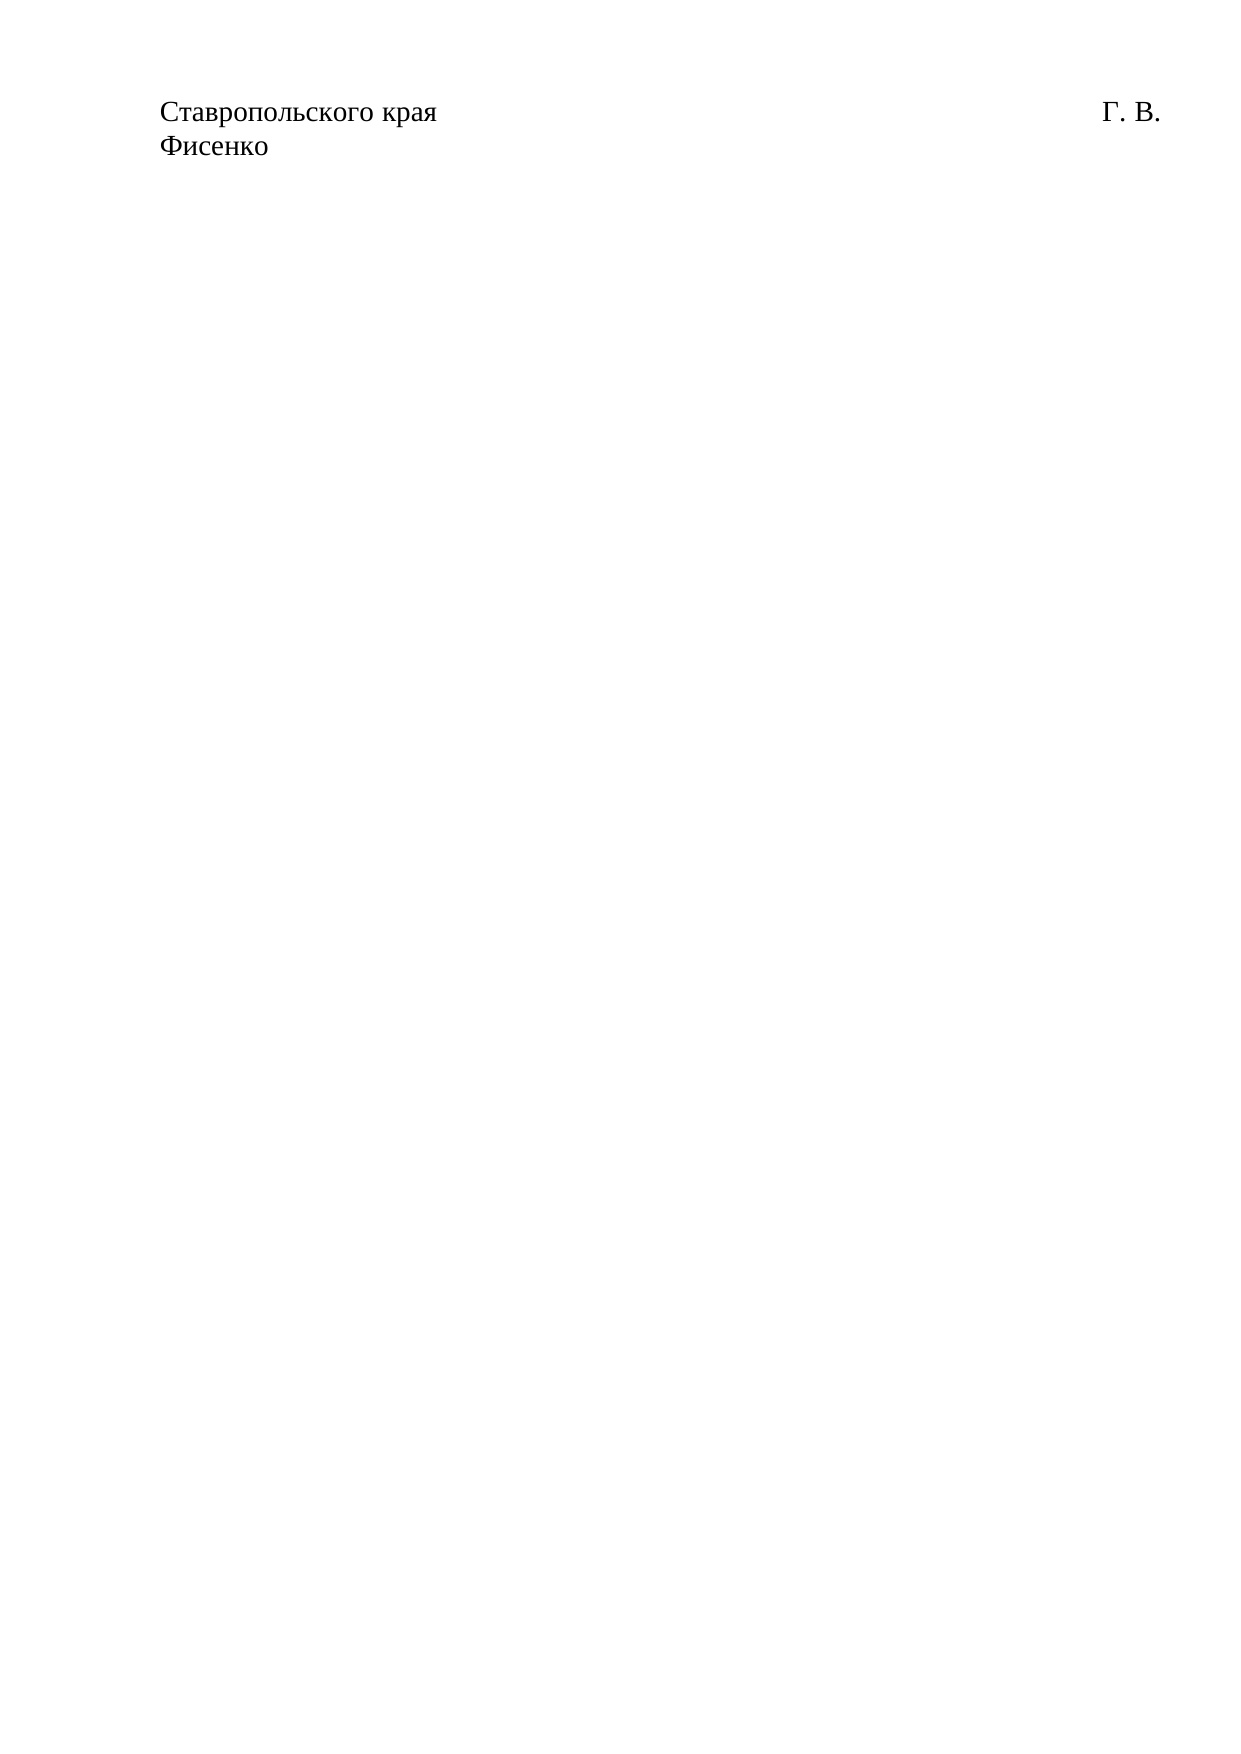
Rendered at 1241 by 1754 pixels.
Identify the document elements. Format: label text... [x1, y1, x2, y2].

text Ставропольского края Г. В. Фисенко [159, 94, 1169, 162]
